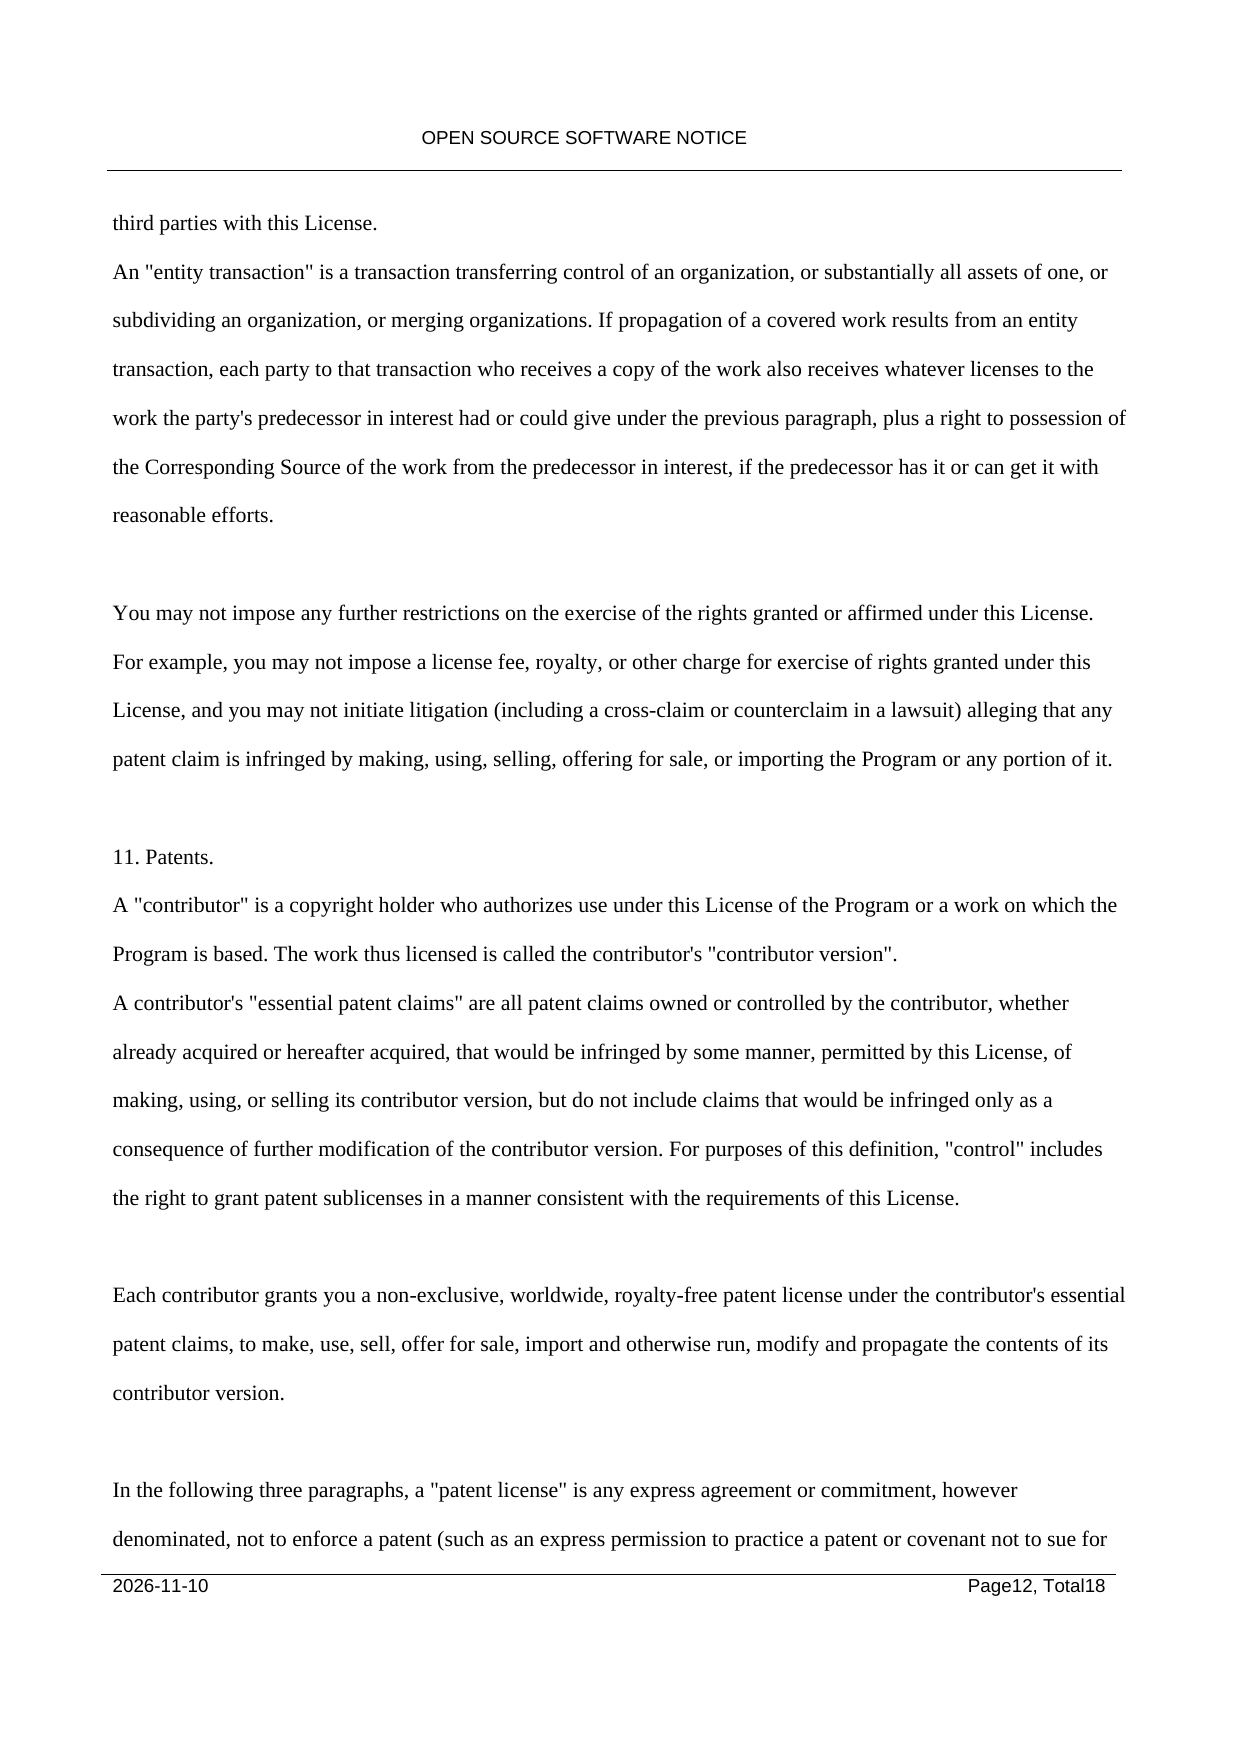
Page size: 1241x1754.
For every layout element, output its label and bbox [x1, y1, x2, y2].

text [112, 206, 1128, 1555]
